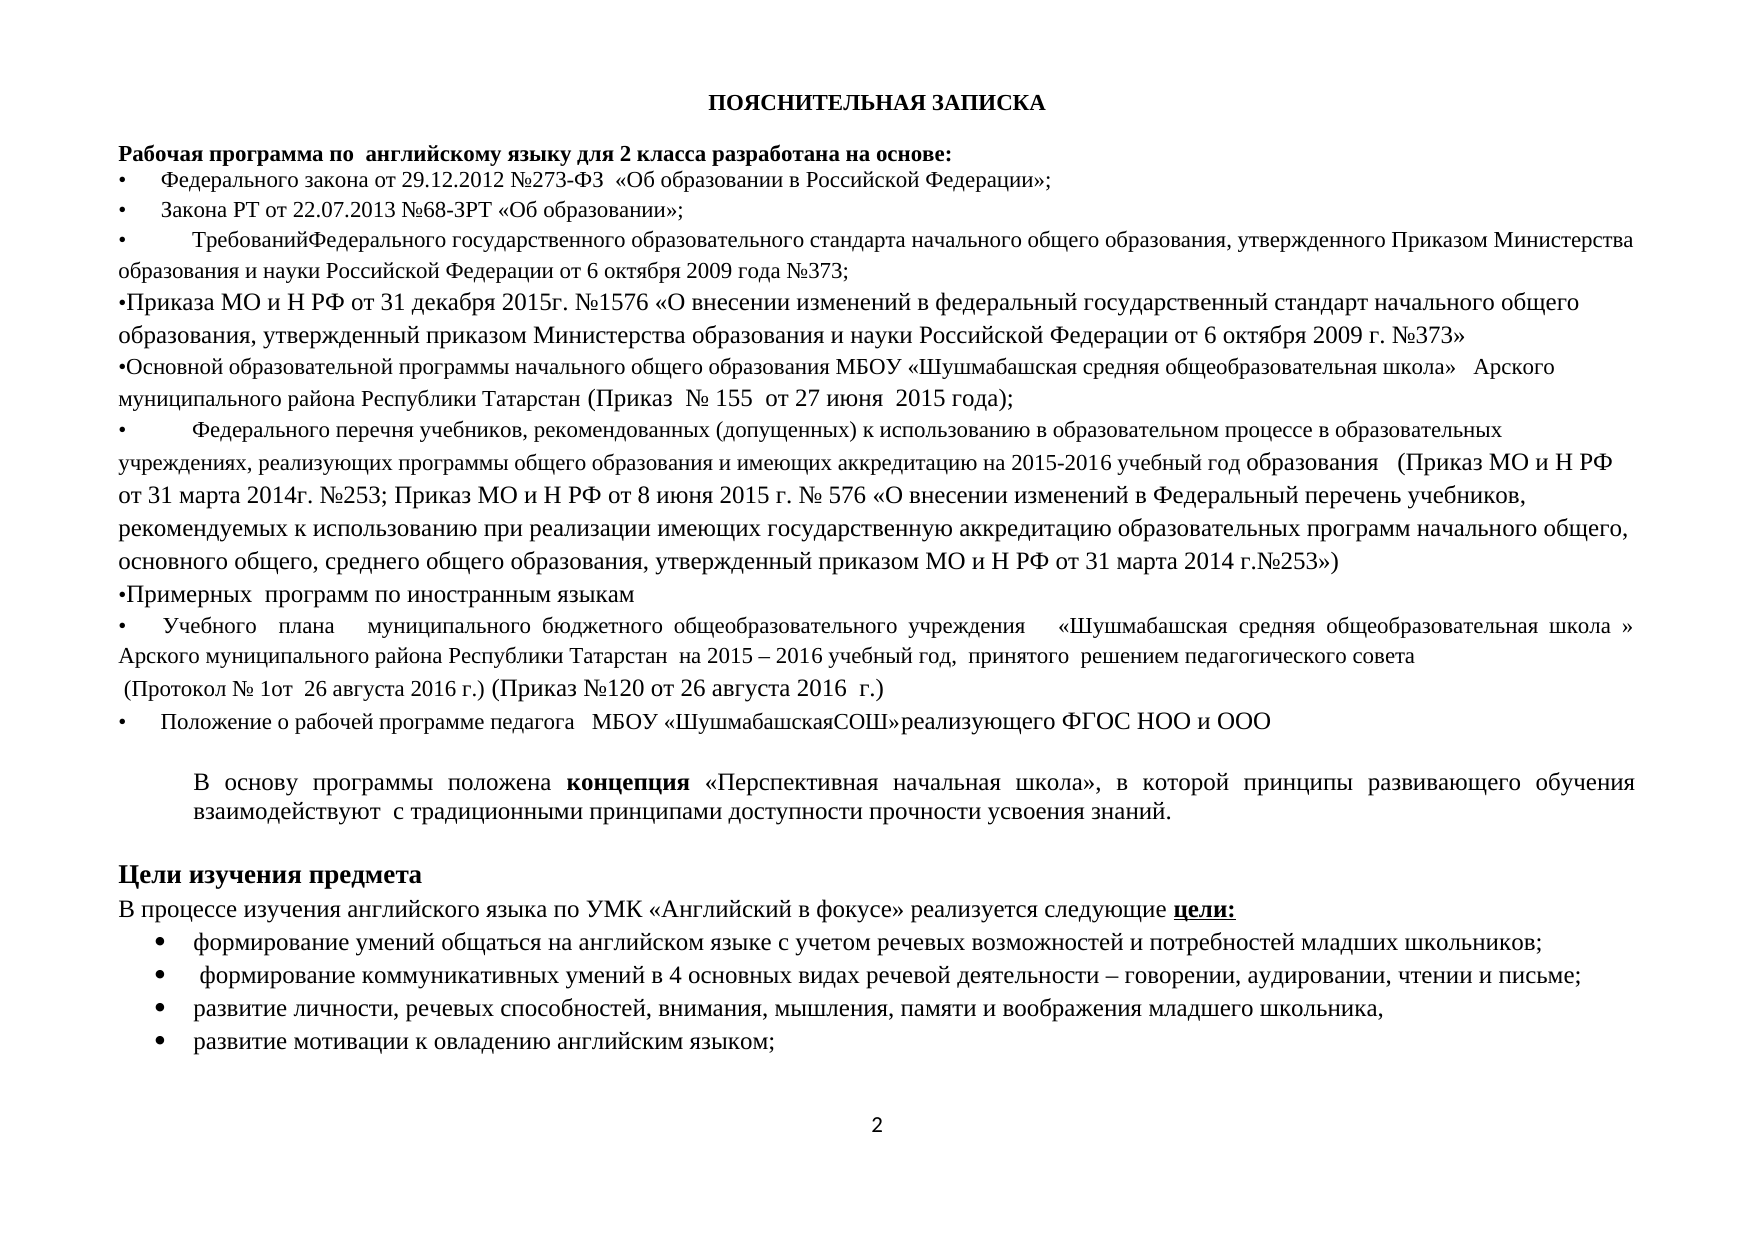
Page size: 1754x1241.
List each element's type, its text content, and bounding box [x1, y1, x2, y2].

text • Федерального закона от 29.12.2012 №273-ФЗ «Об образовании в Российской Федерации»; [118, 166, 1636, 192]
text • ТребованийФедерального государственного образовательного стандарта начального общего образования, утвержденного Приказом Министерства образования и науки Российской Федерации от 6 октября 2009 года №373; [118, 226, 1636, 283]
list формирование умений общаться на английском языке с учетом речевых возможностей и потребностей младших школьников; [156, 927, 1636, 956]
text • Учебного плана муниципального бюджетного общеобразовательного учреждения «Шушмабашская средняя общеобразовательная школа » Арского муниципального района Республики Татарстан на 2015 – 2016 учебный год, принятого решением педагогического совета [118, 612, 1636, 669]
list формирование коммуникативных умений в 4 основных видах речевой деятельности – говорении, аудировании, чтении и письме; [156, 960, 1636, 988]
text Рабочая программа по английскому языку для 2 класса разработана на основе: [118, 140, 1636, 166]
text ПОЯСНИТЕЛЬНАЯ ЗАПИСКА [118, 89, 1636, 115]
text Цели изучения предмета [118, 858, 1636, 889]
text •Примерных программ по иностранным языкам [118, 579, 1636, 608]
text •Основной образовательной программы начального общего образования МБОУ «Шушмабашская средняя общеобразовательная школа» Арского муниципального района Республики Татарстан (Приказ № 155 от 27 июня 2015 года); [118, 353, 1636, 412]
text • Федерального перечня учебников, рекомендованных (допущенных) к использованию в образовательном процессе в образовательных учреждениях, реализующих программы общего образования и имеющих аккредитацию на 2015-2016 учебный год образования (Приказ МО и Н РФ от 31 марта 2014г. №253; Приказ МО и Н РФ от 8 июня 2015 г. № 576 «О внесении изменений в Федеральный перечень учебников, рекомендуемых к использованию при реализации имеющих государственную аккредитацию образовательных программ начального общего, основного общего, среднего общего образования, утвержденный приказом МО и Н РФ от 31 марта 2014 г.№253») [118, 417, 1636, 575]
text • Положение о рабочей программе педагога МБОУ «ШушмабашскаяСОШ»реализующего ФГОС НОО и ООО [118, 706, 1636, 734]
text • Закона РТ от 22.07.2013 №68-ЗРТ «Об образовании»; [118, 196, 1636, 223]
list развитие мотивации к овладению английским языком; [156, 1026, 1636, 1054]
list В основу программы положена концепция «Перспективная начальная школа», в которой принципы развивающего обучения взаимодействуют с традиционными принципами доступности прочности усвоения знаний. [193, 767, 1636, 825]
text В процессе изучения английского языка по УМК «Английский в фокусе» реализуется следующие цели: [118, 894, 1636, 922]
text (Протокол № 1от 26 августа 2016 г.) (Приказ №120 от 26 августа 2016 г.) [118, 673, 1636, 701]
text •Приказа МО и Н РФ от 31 декабря 2015г. №1576 «О внесении изменений в федеральный государственный стандарт начального общего образования, утвержденный приказом Министерства образования и науки Российской Федерации от 6 октября 2009 г. №373» [118, 287, 1636, 349]
list развитие личности, речевых способностей, внимания, мышления, памяти и воображения младшего школьника, [156, 993, 1636, 1022]
